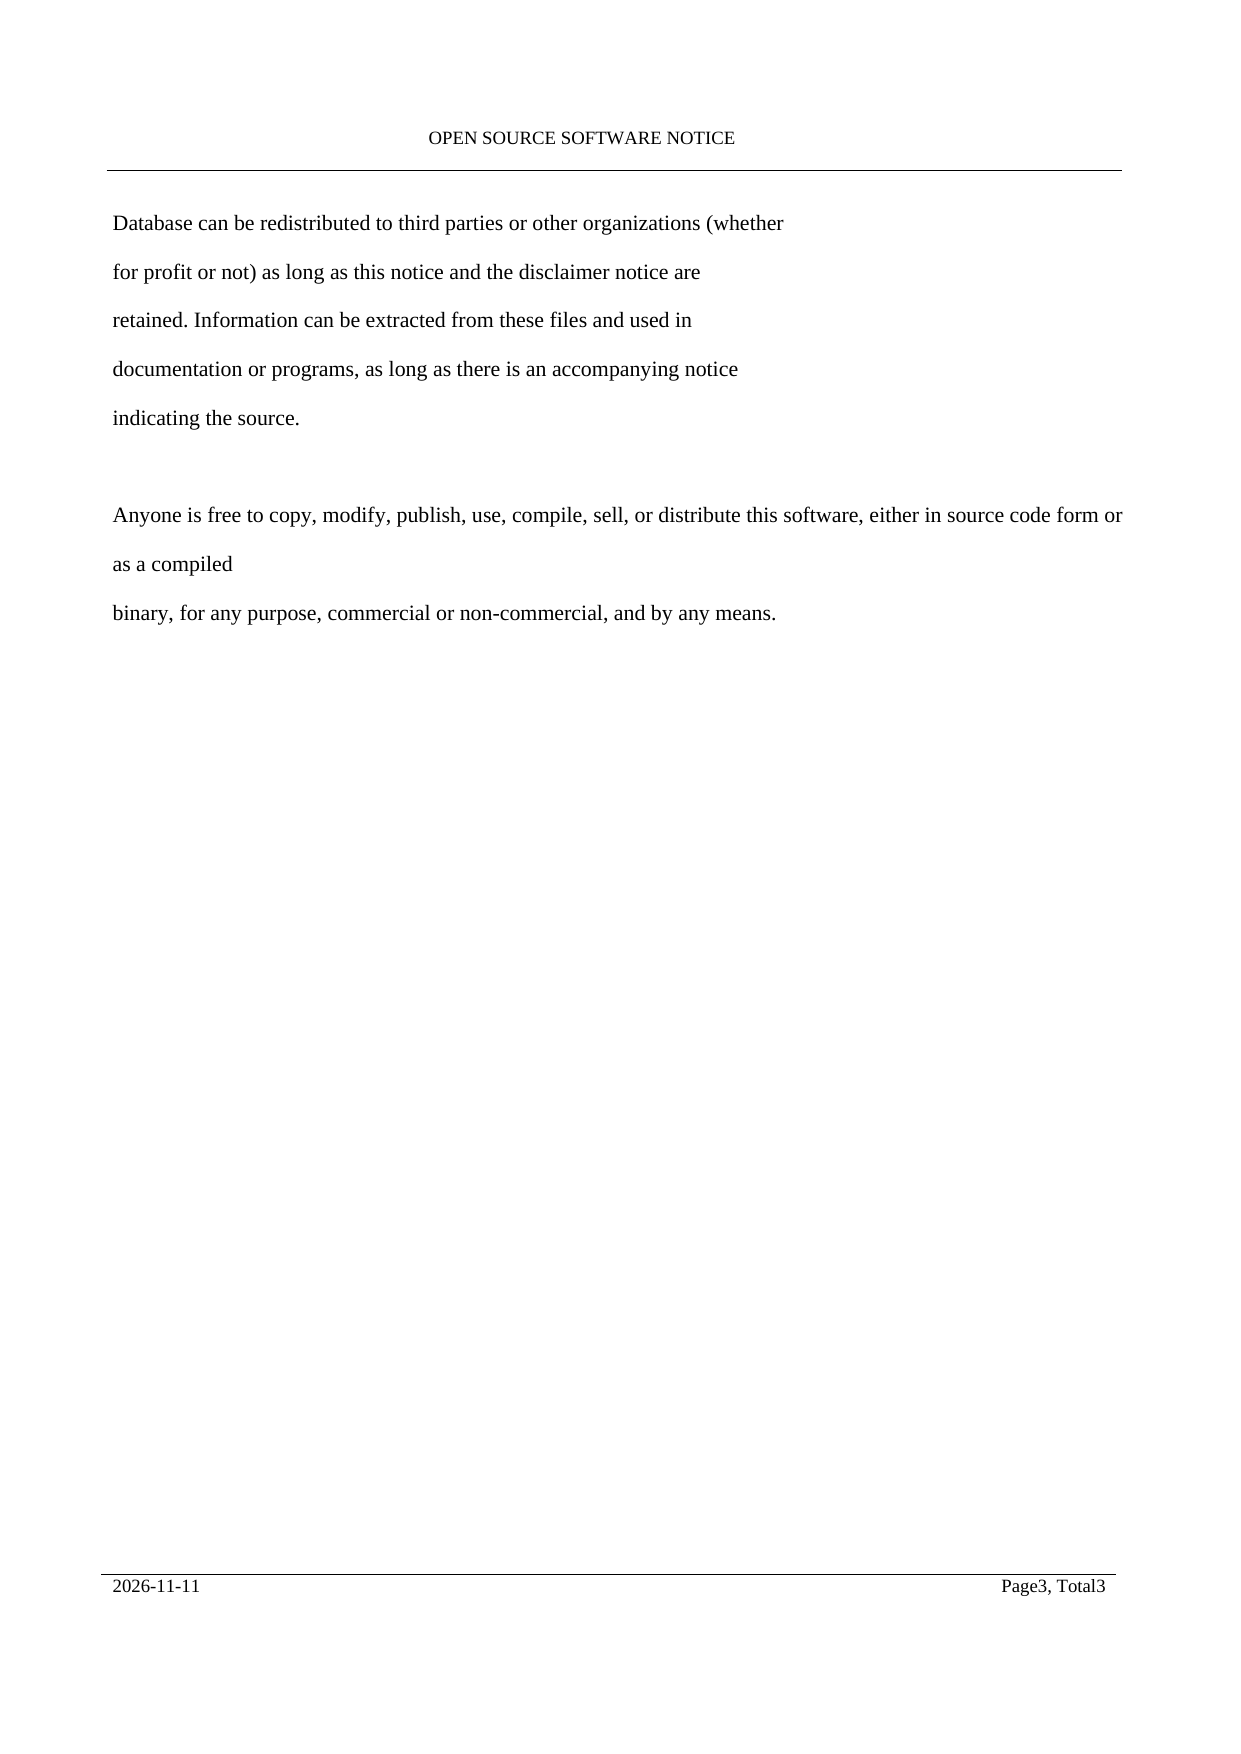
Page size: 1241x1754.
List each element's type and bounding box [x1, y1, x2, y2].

text [112, 206, 1128, 629]
